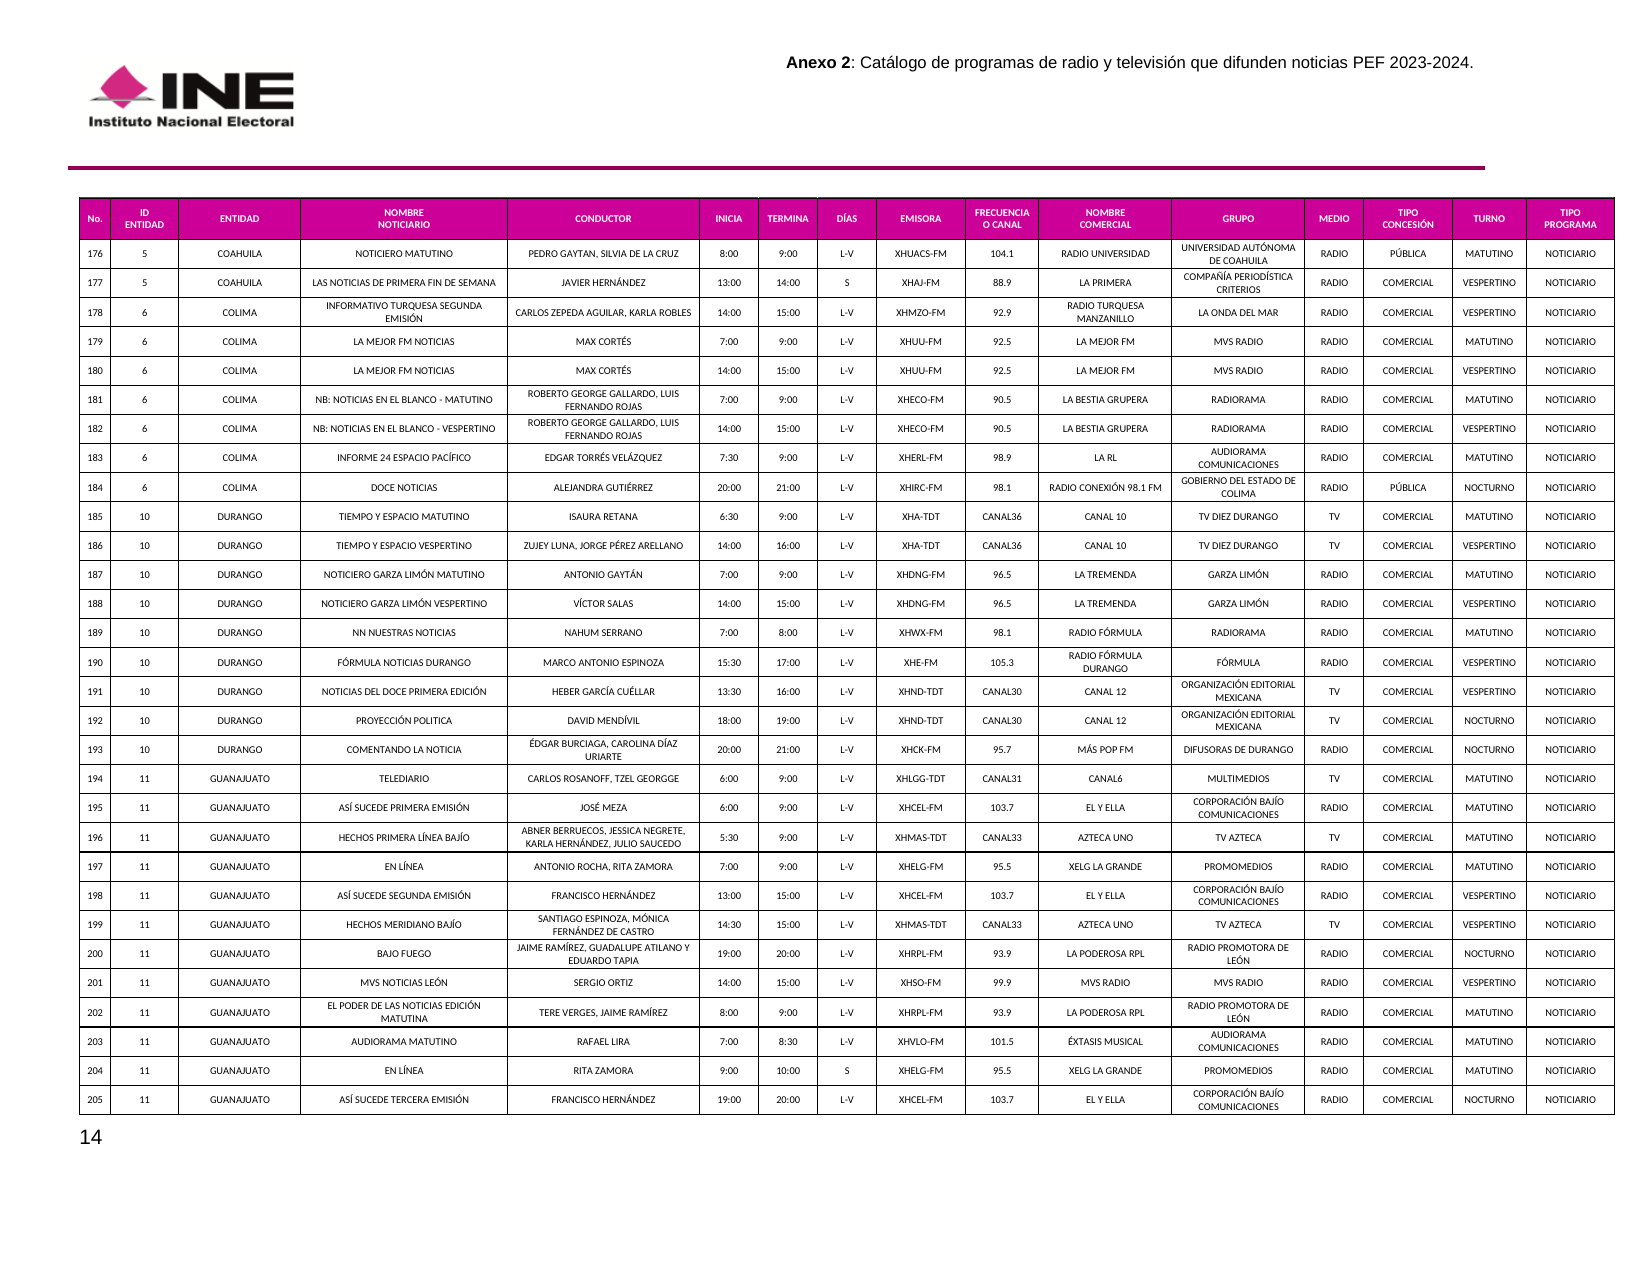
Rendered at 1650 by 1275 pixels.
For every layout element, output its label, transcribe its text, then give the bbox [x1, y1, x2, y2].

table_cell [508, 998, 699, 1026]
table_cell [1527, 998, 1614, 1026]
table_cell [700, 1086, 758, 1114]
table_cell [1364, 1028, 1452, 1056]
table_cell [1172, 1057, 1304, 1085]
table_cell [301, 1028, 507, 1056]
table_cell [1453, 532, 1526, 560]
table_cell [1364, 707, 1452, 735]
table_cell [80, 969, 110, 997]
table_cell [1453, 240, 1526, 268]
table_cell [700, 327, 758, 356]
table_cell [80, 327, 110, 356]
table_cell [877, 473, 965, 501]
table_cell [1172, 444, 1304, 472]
table_header ID ENTIDAD [111, 199, 178, 239]
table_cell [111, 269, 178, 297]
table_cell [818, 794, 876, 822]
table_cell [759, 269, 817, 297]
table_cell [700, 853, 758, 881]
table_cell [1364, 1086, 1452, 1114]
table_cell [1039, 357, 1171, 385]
table_header MEDIO [1305, 199, 1363, 239]
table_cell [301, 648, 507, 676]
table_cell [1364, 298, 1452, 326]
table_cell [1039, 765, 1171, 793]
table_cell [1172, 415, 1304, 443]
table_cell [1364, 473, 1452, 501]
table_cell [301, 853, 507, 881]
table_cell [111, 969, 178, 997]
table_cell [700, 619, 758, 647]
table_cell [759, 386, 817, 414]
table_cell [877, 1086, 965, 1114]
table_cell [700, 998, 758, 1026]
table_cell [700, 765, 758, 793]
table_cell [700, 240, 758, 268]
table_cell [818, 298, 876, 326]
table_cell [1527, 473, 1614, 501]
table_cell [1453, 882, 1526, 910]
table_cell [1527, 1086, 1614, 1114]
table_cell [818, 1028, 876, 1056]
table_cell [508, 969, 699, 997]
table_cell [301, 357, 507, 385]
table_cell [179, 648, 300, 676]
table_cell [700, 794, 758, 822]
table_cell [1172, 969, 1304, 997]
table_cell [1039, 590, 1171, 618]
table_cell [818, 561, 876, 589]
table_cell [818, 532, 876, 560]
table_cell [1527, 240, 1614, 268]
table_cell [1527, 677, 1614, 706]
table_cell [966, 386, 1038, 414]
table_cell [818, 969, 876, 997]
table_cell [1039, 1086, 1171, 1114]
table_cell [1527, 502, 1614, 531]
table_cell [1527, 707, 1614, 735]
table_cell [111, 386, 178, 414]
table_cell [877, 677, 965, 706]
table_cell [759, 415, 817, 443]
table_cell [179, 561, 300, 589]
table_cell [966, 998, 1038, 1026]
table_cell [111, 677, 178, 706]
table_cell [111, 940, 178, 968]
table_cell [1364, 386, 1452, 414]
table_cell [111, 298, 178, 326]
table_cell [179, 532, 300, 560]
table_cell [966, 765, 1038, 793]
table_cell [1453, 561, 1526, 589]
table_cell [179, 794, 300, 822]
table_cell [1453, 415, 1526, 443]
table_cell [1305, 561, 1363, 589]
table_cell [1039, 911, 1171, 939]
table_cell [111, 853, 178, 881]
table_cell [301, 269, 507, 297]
table_header NOMBRE NOTICIARIO [301, 199, 507, 239]
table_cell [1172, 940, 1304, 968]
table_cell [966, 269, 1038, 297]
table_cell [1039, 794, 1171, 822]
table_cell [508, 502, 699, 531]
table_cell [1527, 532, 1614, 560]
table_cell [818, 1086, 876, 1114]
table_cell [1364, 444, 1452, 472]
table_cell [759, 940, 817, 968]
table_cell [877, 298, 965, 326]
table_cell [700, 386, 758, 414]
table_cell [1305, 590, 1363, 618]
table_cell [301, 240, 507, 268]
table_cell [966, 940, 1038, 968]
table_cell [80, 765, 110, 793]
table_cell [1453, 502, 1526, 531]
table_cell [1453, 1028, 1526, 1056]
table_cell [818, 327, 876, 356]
table_header ENTIDAD [179, 199, 300, 239]
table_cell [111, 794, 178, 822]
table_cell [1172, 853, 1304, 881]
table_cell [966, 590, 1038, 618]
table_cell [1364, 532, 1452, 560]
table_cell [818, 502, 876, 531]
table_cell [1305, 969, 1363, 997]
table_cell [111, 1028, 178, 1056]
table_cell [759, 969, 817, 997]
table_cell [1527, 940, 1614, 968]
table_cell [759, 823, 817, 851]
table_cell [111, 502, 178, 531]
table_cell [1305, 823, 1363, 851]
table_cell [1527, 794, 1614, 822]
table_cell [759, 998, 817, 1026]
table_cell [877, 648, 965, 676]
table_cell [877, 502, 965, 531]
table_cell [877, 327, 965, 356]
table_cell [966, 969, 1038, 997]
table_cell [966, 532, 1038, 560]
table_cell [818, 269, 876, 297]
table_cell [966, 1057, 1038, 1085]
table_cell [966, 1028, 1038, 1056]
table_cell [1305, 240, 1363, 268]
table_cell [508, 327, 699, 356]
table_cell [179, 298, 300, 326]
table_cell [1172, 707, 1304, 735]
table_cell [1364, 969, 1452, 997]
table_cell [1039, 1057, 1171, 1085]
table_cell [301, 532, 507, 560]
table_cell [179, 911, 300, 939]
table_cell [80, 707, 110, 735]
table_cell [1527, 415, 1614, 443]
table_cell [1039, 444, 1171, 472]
table_header DÍAS [818, 199, 876, 239]
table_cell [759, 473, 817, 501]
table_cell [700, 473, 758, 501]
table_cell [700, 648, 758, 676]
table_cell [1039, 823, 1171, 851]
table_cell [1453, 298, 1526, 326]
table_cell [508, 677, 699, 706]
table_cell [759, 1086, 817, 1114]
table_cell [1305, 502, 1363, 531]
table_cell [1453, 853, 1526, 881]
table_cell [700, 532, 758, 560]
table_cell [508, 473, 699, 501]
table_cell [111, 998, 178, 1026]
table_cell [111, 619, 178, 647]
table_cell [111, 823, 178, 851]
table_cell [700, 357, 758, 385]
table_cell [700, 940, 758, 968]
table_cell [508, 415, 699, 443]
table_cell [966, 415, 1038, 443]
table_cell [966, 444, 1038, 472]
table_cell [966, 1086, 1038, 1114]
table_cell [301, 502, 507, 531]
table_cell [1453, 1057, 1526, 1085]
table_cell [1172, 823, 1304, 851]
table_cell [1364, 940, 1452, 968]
table_header CONDUCTOR [508, 199, 699, 239]
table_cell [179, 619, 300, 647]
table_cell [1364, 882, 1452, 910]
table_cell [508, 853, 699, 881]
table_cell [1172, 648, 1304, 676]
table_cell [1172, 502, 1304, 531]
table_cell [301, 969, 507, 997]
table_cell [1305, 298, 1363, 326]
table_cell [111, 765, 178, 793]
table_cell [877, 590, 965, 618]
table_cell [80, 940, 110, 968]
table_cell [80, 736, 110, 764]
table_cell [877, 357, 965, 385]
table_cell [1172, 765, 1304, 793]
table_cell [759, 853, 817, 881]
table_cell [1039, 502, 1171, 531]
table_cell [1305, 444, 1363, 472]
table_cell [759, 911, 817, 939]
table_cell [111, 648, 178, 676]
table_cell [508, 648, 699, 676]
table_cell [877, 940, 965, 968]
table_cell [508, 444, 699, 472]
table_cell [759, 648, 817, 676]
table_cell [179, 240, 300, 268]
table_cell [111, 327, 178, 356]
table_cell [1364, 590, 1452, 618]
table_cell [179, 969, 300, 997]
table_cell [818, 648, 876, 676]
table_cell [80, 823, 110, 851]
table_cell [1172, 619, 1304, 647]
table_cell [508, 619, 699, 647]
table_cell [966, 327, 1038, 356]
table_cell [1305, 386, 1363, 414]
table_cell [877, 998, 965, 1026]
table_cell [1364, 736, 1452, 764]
table_header TERMINA [759, 199, 817, 239]
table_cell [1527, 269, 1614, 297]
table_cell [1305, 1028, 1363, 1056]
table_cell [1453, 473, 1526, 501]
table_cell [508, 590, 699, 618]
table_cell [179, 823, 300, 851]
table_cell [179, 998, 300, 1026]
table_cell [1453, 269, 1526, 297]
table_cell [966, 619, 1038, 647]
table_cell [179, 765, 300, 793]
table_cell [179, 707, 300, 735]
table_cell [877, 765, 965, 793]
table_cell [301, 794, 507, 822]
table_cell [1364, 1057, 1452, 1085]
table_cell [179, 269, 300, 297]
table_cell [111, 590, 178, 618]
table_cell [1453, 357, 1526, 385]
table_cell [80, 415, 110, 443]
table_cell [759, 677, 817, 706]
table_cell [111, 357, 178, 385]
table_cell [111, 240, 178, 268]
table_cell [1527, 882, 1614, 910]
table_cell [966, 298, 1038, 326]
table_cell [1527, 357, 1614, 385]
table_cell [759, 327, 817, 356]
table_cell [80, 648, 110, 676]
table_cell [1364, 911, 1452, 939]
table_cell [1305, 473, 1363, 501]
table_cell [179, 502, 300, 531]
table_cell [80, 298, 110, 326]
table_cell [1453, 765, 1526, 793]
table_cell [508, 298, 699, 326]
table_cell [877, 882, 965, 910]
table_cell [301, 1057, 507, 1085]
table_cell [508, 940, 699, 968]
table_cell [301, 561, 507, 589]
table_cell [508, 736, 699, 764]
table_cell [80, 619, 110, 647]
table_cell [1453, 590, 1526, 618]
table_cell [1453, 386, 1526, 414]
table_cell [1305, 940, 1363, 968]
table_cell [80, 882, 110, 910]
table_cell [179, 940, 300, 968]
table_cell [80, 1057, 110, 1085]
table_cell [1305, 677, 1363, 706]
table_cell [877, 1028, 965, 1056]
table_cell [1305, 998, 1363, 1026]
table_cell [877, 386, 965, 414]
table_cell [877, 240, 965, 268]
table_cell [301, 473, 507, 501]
table_header FRECUENCIA O CANAL [966, 199, 1038, 239]
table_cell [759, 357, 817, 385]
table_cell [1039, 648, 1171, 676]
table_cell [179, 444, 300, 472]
table_header TIPO CONCESIÓN [1364, 199, 1452, 239]
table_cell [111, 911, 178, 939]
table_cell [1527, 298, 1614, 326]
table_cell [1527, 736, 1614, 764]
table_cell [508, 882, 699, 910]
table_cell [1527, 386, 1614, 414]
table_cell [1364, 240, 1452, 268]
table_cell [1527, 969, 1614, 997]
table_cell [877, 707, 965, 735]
table_header INICIA [700, 199, 758, 239]
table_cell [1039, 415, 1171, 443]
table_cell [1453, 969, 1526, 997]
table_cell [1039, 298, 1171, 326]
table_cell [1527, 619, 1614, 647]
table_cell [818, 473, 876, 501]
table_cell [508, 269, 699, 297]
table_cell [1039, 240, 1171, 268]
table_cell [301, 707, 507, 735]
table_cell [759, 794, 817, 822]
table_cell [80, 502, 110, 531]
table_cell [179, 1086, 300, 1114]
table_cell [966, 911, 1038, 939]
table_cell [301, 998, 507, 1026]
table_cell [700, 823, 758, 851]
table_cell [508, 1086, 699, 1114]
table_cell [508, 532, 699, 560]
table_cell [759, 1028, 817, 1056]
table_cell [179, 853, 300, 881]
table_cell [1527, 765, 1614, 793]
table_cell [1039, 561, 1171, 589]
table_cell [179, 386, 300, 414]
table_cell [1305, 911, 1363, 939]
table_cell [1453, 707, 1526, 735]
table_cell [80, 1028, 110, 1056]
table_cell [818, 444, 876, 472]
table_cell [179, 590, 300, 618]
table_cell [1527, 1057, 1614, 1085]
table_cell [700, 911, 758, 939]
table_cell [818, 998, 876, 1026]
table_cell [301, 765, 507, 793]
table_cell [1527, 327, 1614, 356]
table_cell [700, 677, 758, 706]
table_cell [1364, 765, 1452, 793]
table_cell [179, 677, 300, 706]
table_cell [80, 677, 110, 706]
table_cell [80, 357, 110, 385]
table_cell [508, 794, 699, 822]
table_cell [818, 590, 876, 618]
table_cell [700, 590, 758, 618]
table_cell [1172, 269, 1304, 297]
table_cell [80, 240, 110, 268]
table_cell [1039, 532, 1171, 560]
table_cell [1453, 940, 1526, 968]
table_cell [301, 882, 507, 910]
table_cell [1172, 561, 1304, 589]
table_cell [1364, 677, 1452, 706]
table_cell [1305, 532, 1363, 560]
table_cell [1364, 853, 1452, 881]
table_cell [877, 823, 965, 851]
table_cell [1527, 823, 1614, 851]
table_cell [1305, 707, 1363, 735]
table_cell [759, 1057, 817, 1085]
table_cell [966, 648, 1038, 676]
picture [77, 55, 306, 138]
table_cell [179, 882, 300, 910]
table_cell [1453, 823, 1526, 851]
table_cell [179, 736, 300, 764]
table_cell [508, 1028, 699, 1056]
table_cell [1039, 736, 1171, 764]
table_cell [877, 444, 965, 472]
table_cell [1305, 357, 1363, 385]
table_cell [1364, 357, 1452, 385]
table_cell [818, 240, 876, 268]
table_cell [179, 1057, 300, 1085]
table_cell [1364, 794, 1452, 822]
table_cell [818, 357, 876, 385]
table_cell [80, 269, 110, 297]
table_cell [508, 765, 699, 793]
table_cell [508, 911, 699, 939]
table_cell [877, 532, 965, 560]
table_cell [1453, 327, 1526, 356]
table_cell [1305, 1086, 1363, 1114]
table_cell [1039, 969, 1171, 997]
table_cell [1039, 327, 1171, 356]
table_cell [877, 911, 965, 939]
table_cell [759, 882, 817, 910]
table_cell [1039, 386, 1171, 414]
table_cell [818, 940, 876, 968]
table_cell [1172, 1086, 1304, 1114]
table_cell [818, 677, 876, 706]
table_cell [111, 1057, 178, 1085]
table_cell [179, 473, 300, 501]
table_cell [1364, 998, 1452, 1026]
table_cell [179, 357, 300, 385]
table_header NOMBRE COMERCIAL [1039, 199, 1171, 239]
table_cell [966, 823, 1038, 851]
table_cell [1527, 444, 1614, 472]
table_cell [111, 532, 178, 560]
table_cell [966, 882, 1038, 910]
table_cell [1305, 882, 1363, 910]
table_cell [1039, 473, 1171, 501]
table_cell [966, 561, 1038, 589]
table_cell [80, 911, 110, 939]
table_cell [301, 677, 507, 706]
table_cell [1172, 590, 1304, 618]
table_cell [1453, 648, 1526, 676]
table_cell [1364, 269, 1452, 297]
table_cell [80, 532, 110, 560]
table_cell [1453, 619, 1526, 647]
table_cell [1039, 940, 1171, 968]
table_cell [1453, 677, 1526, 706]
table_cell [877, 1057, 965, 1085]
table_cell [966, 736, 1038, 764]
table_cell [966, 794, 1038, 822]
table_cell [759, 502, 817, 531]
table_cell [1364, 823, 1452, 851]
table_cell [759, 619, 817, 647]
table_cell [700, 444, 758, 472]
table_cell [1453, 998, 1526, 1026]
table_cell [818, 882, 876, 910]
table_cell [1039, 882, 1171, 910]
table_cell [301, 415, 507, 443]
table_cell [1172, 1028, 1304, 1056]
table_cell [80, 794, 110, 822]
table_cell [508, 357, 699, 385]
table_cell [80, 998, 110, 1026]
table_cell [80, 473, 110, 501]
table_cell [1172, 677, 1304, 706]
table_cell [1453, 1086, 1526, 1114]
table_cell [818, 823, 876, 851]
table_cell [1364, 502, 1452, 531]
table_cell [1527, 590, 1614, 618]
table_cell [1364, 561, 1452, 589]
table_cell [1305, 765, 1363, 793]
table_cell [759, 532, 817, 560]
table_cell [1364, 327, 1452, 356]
table_header TURNO [1453, 199, 1526, 239]
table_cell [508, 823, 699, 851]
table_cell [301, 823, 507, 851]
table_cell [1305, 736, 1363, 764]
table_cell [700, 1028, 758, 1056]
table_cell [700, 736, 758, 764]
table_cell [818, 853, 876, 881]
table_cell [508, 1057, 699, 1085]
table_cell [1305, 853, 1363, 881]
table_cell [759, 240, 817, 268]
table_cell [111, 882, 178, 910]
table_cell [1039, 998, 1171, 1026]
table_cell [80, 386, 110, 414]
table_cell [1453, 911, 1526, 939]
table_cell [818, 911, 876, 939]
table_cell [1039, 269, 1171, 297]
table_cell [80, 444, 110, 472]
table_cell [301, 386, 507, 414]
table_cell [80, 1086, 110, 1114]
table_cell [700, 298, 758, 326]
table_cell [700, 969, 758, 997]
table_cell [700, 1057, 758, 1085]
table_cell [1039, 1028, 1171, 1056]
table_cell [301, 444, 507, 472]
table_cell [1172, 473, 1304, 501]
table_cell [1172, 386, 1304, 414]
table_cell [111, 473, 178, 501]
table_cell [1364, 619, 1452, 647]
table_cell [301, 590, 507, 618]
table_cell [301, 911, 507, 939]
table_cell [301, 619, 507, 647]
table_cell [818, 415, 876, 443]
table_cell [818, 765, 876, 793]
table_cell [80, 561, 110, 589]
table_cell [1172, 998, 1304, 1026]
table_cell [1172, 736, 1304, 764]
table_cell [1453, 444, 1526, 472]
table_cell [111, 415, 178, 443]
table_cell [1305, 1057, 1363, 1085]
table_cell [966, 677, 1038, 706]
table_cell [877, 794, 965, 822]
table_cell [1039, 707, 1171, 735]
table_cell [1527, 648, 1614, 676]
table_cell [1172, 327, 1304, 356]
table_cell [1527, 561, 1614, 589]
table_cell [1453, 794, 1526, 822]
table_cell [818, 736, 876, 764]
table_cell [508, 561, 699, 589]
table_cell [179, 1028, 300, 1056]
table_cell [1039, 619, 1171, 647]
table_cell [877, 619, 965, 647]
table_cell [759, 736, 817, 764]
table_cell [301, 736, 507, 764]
table_header GRUPO [1172, 199, 1304, 239]
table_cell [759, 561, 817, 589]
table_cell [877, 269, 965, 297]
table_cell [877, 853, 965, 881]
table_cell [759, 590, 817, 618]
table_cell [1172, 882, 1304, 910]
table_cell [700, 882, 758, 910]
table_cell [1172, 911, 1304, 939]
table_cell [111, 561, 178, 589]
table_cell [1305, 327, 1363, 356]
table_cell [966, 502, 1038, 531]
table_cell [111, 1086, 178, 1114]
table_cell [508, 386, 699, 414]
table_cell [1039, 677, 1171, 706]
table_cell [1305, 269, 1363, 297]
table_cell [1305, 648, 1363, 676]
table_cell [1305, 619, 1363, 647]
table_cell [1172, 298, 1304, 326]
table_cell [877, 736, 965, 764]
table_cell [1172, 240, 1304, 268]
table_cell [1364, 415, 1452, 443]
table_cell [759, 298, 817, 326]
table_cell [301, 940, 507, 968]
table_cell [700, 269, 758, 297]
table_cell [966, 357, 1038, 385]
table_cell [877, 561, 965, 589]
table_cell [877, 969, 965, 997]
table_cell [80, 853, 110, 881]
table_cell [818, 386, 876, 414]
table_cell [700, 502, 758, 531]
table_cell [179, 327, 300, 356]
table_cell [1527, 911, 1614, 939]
table_header TIPO PROGRAMA [1527, 199, 1614, 239]
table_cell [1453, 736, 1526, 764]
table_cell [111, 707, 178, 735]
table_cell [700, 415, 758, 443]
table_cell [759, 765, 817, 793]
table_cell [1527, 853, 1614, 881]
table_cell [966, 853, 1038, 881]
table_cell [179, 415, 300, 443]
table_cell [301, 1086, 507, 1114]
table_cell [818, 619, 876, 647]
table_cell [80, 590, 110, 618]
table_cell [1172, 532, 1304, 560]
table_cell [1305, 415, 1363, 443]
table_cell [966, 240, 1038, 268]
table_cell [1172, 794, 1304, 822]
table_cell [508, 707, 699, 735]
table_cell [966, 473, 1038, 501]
table_header EMISORA [877, 199, 965, 239]
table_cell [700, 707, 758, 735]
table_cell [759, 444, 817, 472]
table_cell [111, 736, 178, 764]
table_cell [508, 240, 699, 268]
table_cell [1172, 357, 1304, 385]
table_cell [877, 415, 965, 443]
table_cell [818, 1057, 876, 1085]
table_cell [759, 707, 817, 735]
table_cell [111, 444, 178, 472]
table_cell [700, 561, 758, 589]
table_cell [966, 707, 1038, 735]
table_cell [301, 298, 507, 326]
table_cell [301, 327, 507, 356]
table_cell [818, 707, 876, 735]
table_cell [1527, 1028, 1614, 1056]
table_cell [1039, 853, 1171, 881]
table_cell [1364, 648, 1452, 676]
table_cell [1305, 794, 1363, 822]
table_header No. [80, 199, 110, 239]
